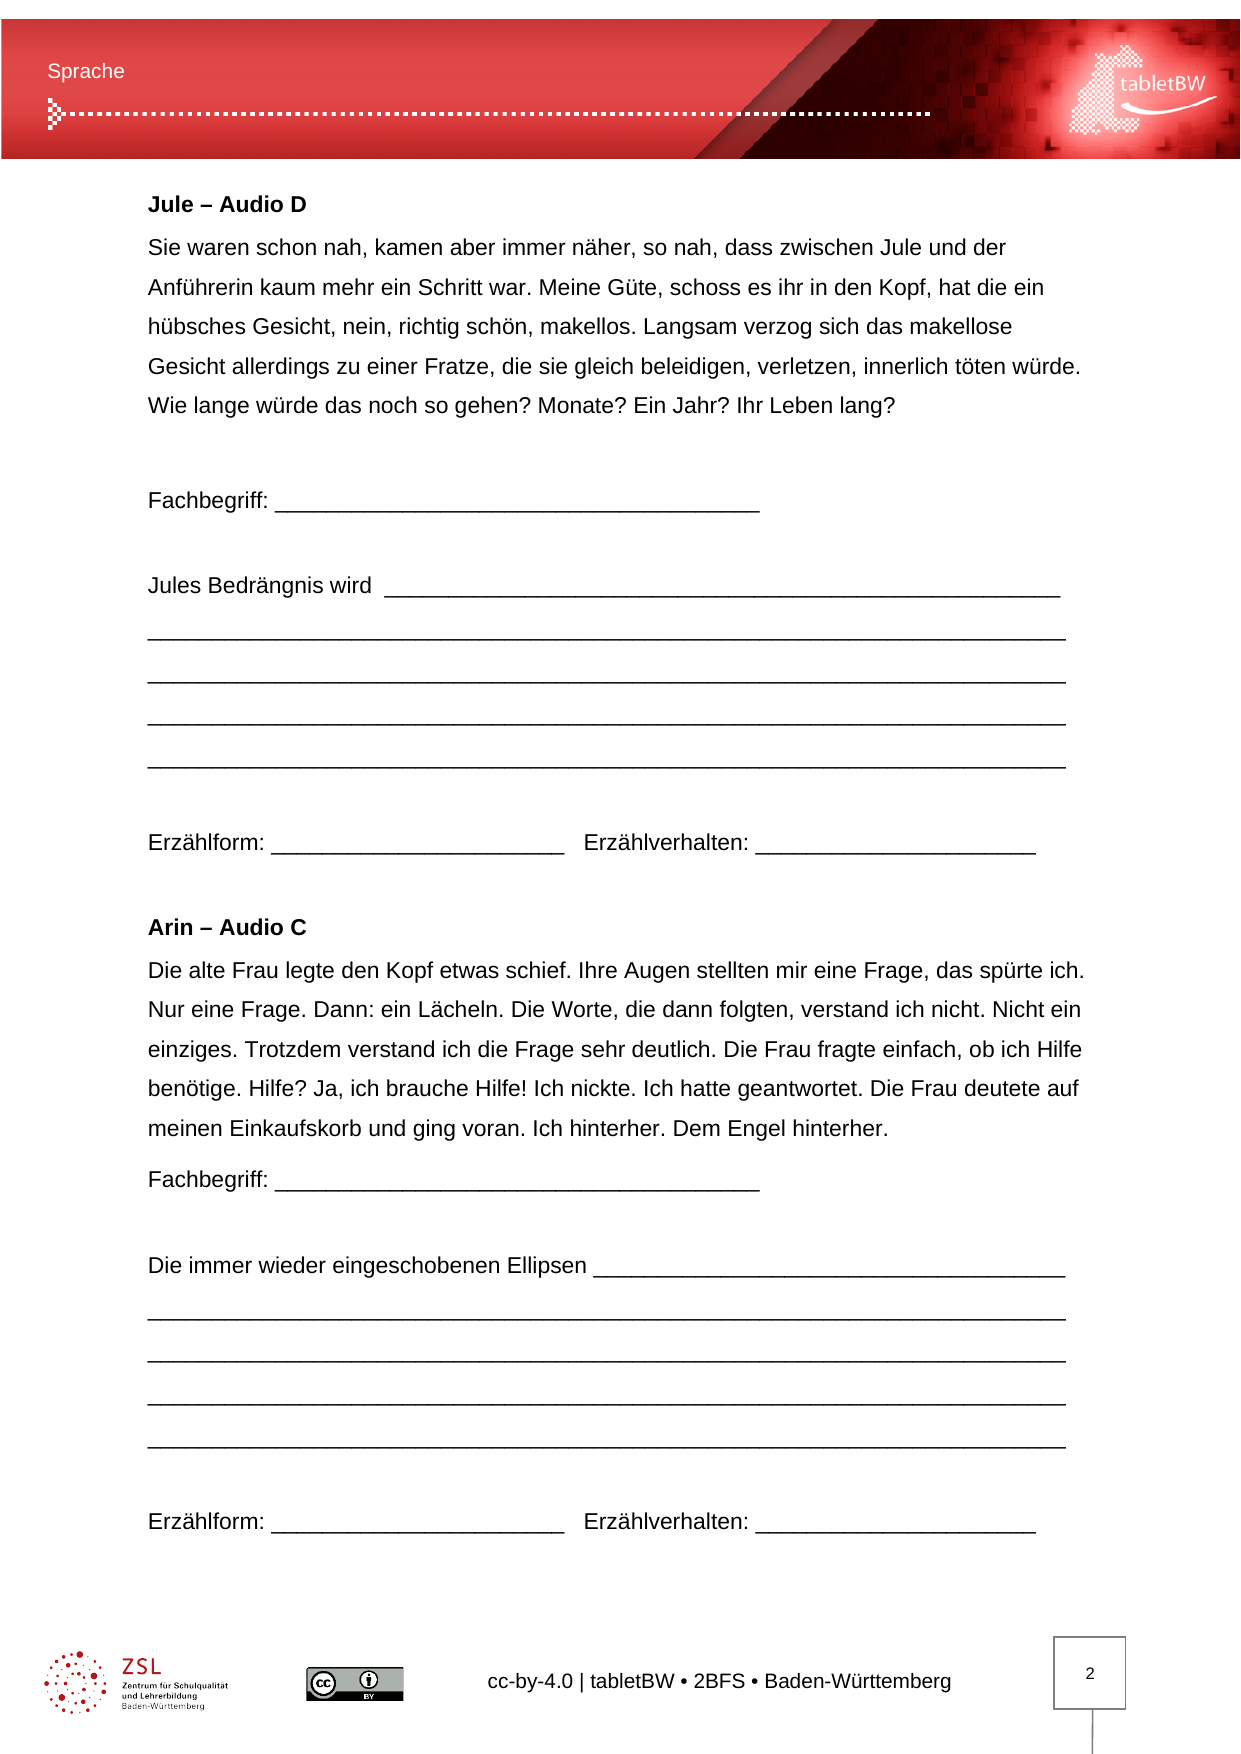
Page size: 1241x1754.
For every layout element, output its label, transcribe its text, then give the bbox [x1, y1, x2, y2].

picture [306, 1667, 404, 1701]
picture [28, 1635, 244, 1714]
picture [1, 19, 1241, 159]
